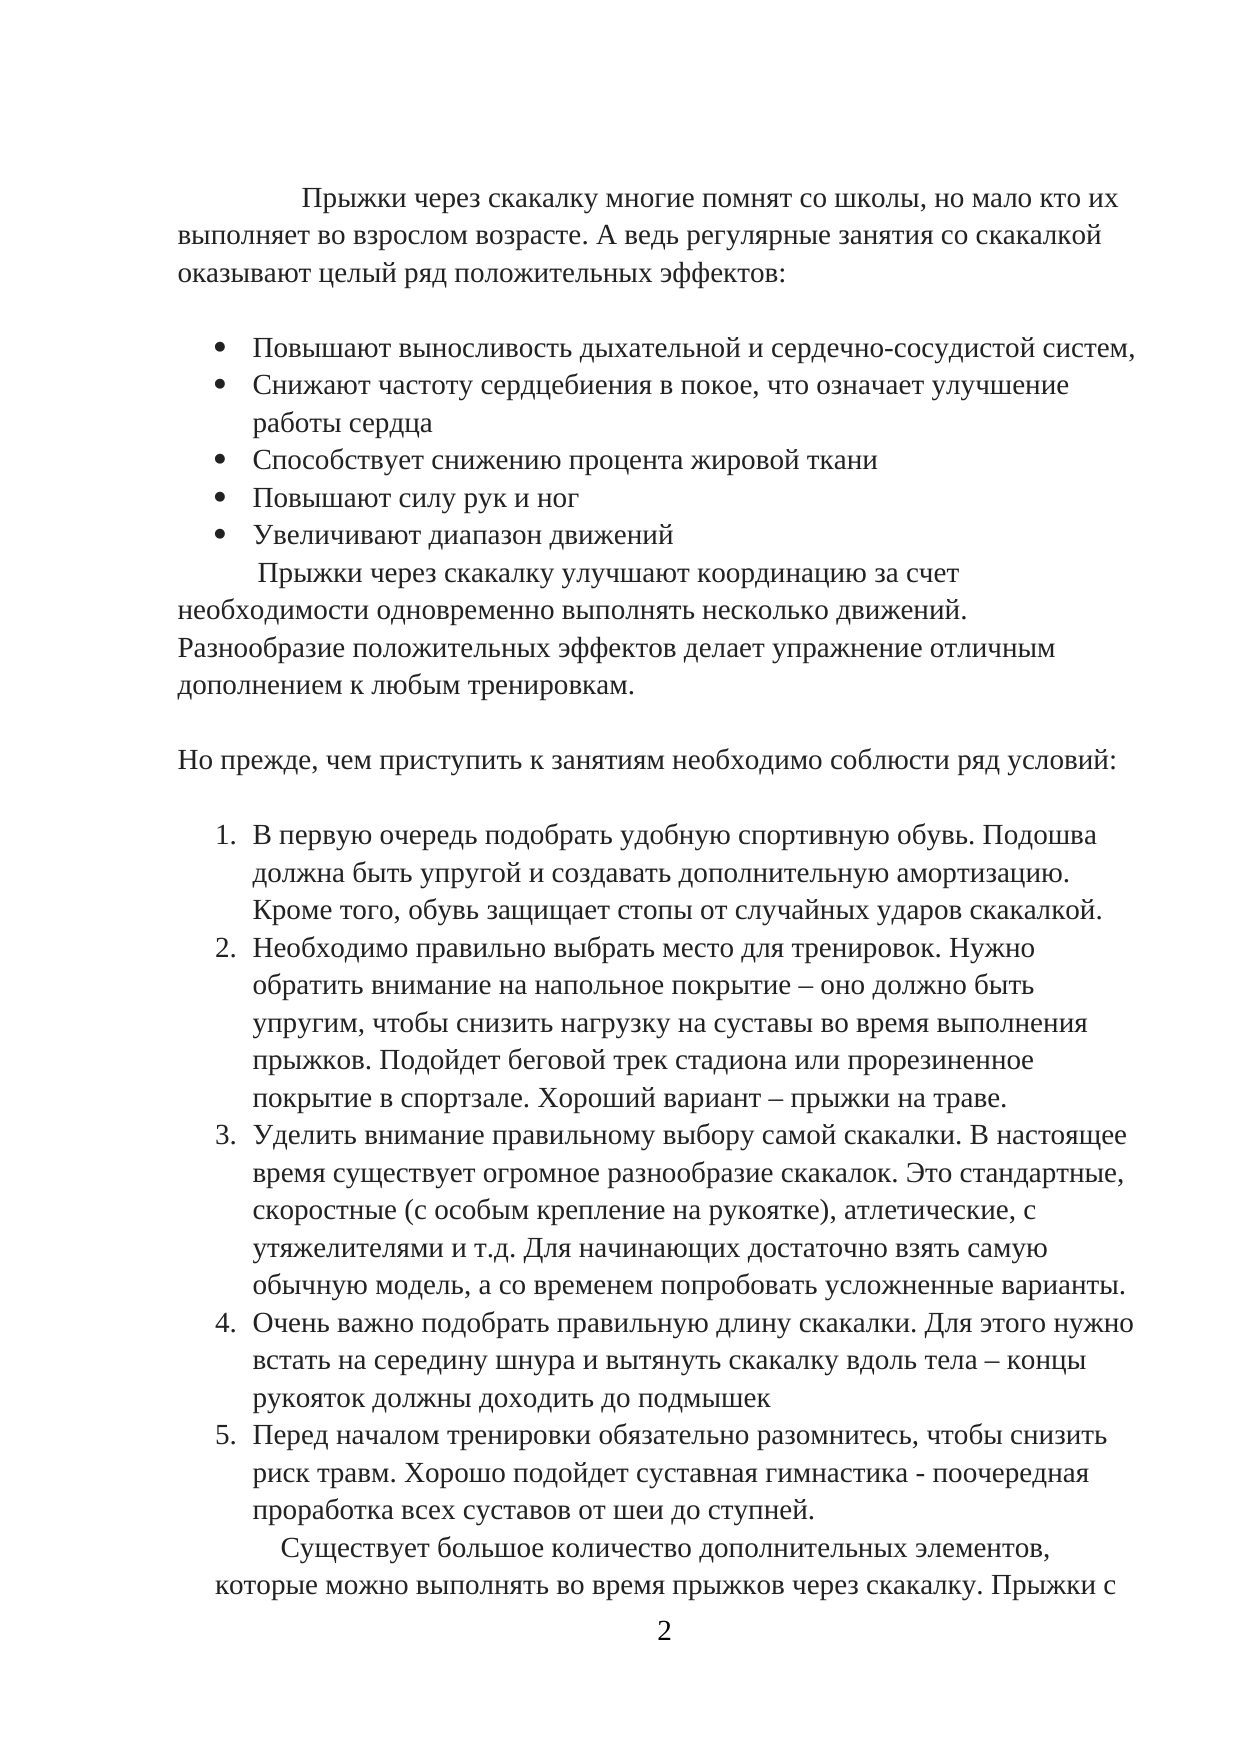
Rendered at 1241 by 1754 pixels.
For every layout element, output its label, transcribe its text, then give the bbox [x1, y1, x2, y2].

list В первую очередь подобрать удобную спортивную обувь. Подошва должна быть упругой и создавать дополнительную амортизацию. Кроме того, обувь защищает стопы от случайных ударов скакалкой. [215, 813, 1152, 926]
text Но прежде, чем приступить к занятиям необходимо соблюсти ряд условий: [177, 738, 1152, 776]
list Увеличивают диапазон движений [215, 513, 1152, 551]
list Перед началом тренировки обязательно разомнитесь, чтобы снизить риск травм. Хорошо подойдет суставная гимнастика - поочередная проработка всех суставов от шеи до ступней. [215, 1413, 1152, 1526]
list Очень важно подобрать правильную длину скакалки. Для этого нужно встать на середину шнура и вытянуть скакалку вдоль тела – концы рукояток должны доходить до подмышек [215, 1301, 1152, 1413]
text Разнообразие положительных эффектов делает упражнение отличным дополнением к любым тренировкам. [177, 626, 1152, 701]
list Повышают выносливость дыхательной и сердечно-сосудистой систем, [215, 326, 1152, 363]
list Уделить внимание правильному выбору самой скакалки. В настоящее время существует огромное разнообразие скакалок. Это стандартные, скоростные (с особым крепление на рукоятке), атлетические, с утяжелителями и т.д. Для начинающих достаточно взять самую обычную модель, а со временем попробовать усложненные варианты. [215, 1113, 1152, 1301]
list Повышают силу рук и ног [215, 476, 1152, 513]
text Прыжки через скакалку многие помнят со школы, но мало кто их выполняет во взрослом возрасте. А ведь регулярные занятия со скакалкой оказывают целый ряд положительных эффектов: [177, 176, 1152, 288]
list Способствует снижению процента жировой ткани [215, 438, 1152, 476]
list Снижают частоту сердцебиения в покое, что означает улучшение работы сердца [215, 363, 1152, 438]
list Необходимо правильно выбрать место для тренировок. Нужно обратить внимание на напольное покрытие – оно должно быть упругим, чтобы снизить нагрузку на суставы во время выполнения прыжков. Подойдет беговой трек стадиона или прорезиненное покрытие в спортзале. Хороший вариант – прыжки на траве. [215, 926, 1152, 1113]
text Прыжки через скакалку улучшают координацию за счет необходимости одновременно выполнять несколько движений. [177, 551, 1152, 626]
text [215, 1526, 1152, 1601]
